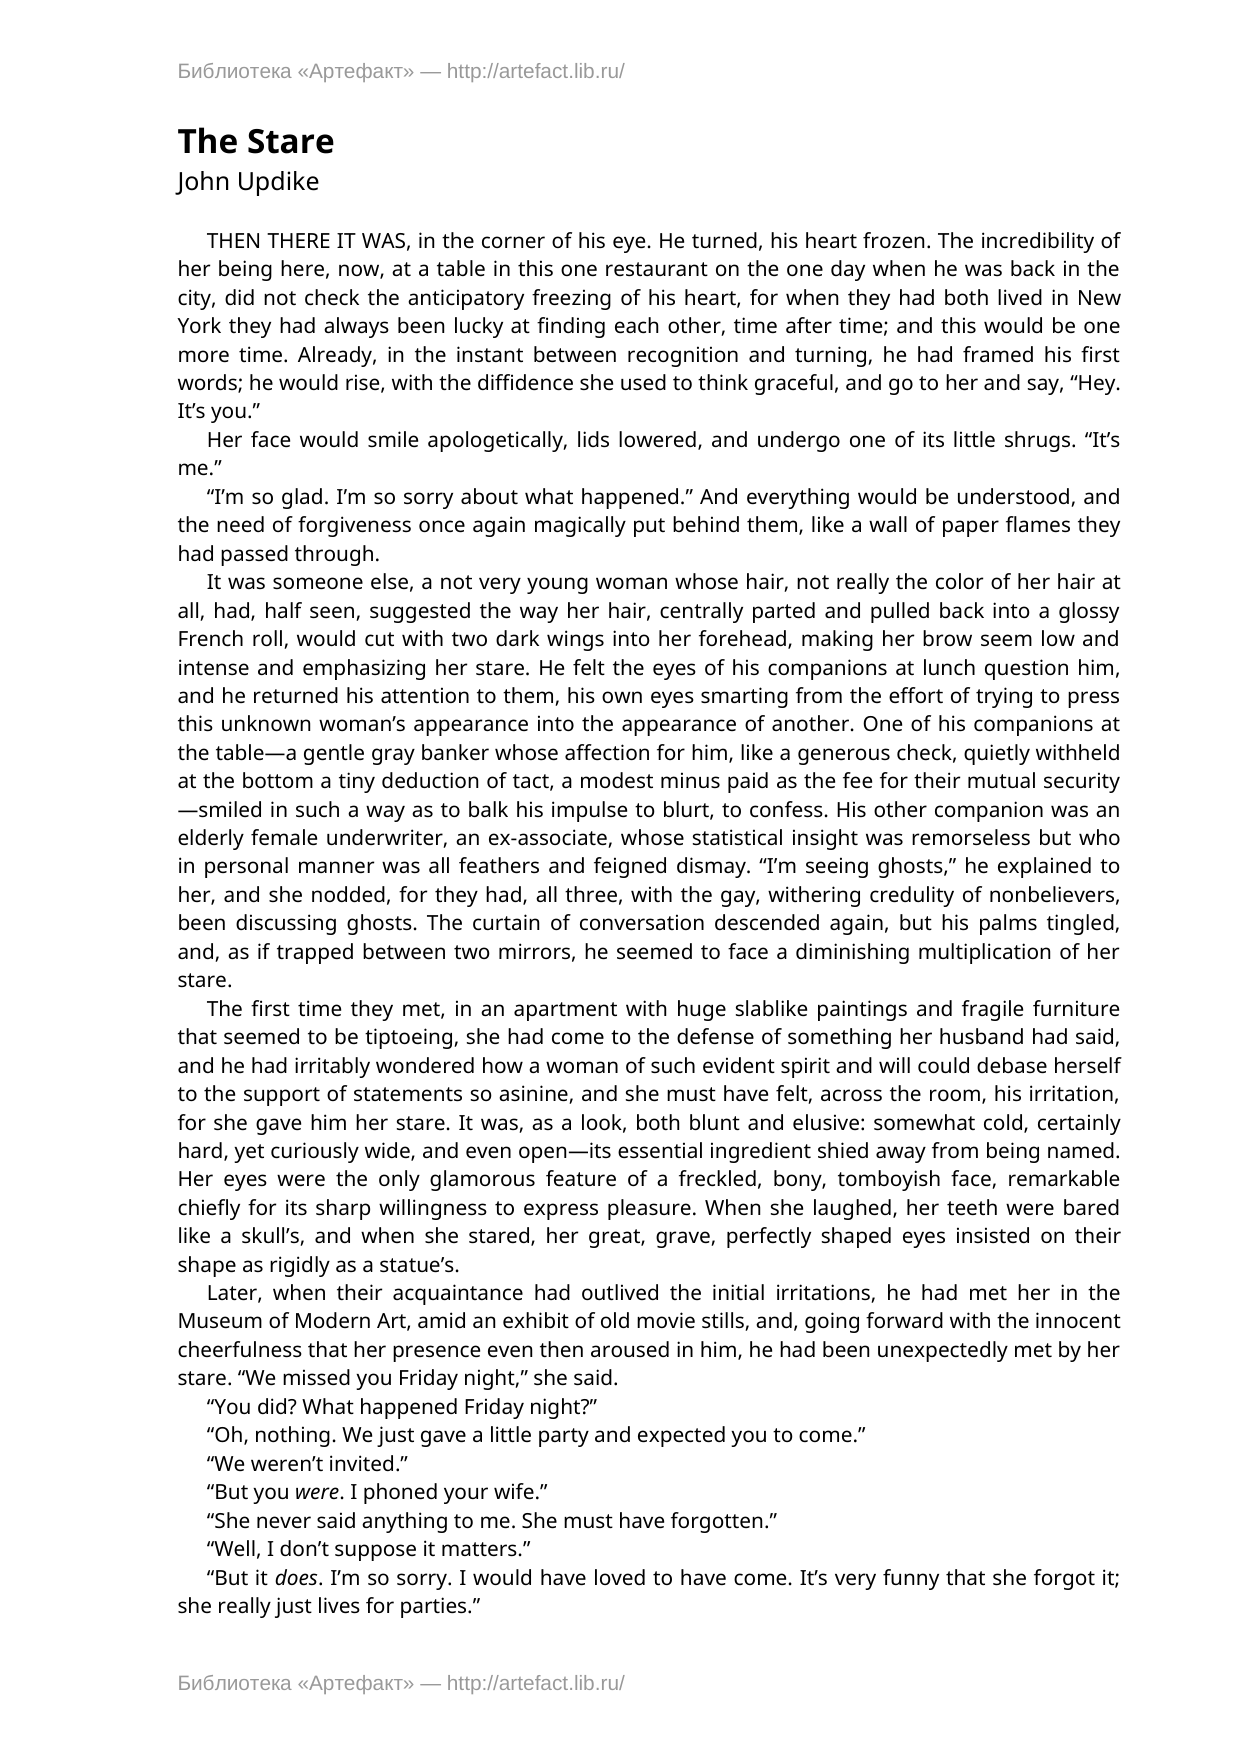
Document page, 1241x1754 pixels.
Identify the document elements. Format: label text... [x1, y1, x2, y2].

text The first time they met, in an apartment with huge slablike paintings and fragile furniture that seemed to be tiptoeing, she had come to the defense of something her husband had said, and he had irritably wondered how a woman of such evident spirit and will could debase herself to the support of statements so asinine, and she must have felt, across the room, his irritation, for she gave him her stare. It was, as a look, both blunt and elusive: somewhat cold, certainly hard, yet curiously wide, and even open—its essential ingredient shied away from being named. Her eyes were the only glamorous feature of a freckled, bony, tomboyish face, remarkable chiefly for its sharp willingness to express pleasure. When she laughed, her teeth were bared like a skull’s, and when she stared, her great, grave, perfectly shaped eyes insisted on their shape as rigidly as a statue’s. [177, 994, 1122, 1278]
text “She never said anything to me. She must have forgotten.” [177, 1506, 1122, 1534]
subtitle The Stare [177, 118, 1122, 163]
text “We weren’t invited.” [177, 1449, 1122, 1477]
text “Oh, nothing. We just gave a little party and expected you to come.” [177, 1420, 1122, 1449]
text “But you were. I phoned your wife.” [177, 1477, 1122, 1506]
text THEN THERE IT WAS, in the corner of his eye. He turned, his heart frozen. The incredibility of her being here, now, at a table in this one restaurant on the one day when he was back in the city, did not check the anticipatory freezing of his heart, for when they had both lived in New York they had always been lucky at finding each other, time after time; and this would be one more time. Already, in the instant between recognition and turning, he had framed his first words; he would rise, with the diffidence she used to think graceful, and go to her and say, “Hey. It’s you.” [177, 226, 1122, 425]
text “I’m so glad. I’m so sorry about what happened.” And everything would be understood, and the need of forgiveness once again magically put behind them, like a wall of paper flames they had passed through. [177, 482, 1122, 567]
subtitle John Updike [177, 163, 1122, 198]
text “But it does. I’m so sorry. I would have loved to have come. It’s very funny that she forgot it; she really just lives for parties.” [177, 1563, 1122, 1619]
text Her face would smile apologetically, lids lowered, and undergo one of its little shrugs. “It’s me.” [177, 425, 1122, 482]
text Later, when their acquaintance had outlived the initial irritations, he had met her in the Museum of Modern Art, amid an exhibit of old movie stills, and, going forward with the innocent cheerfulness that her presence even then aroused in him, he had been unexpectedly met by her stare. “We missed you Friday night,” she said. [177, 1278, 1122, 1392]
text It was someone else, a not very young woman whose hair, not really the color of her hair at all, had, half seen, suggested the way her hair, centrally parted and pulled back into a glossy French roll, would cut with two dark wings into her forehead, making her brow seem low and intense and emphasizing her stare. He felt the eyes of his companions at lunch question him, and he returned his attention to them, his own eyes smarting from the effort of trying to press this unknown woman’s appearance into the appearance of another. One of his companions at the table—a gentle gray banker whose affection for him, like a generous check, quietly withheld at the bottom a tiny deduction of tact, a modest minus paid as the fee for their mutual security—smiled in such a way as to balk his impulse to blurt, to confess. His other companion was an elderly female underwriter, an ex-associate, whose statistical insight was remorseless but who in personal manner was all feathers and feigned dismay. “I’m seeing ghosts,” he explained to her, and she nodded, for they had, all three, with the gay, withering credulity of nonbelievers, been discussing ghosts. The curtain of conversation descended again, but his palms tingled, and, as if trapped between two mirrors, he seemed to face a diminishing multiplication of her stare. [177, 567, 1122, 994]
text “You did? What happened Friday night?” [177, 1392, 1122, 1420]
text “Well, I don’t suppose it matters.” [177, 1534, 1122, 1563]
